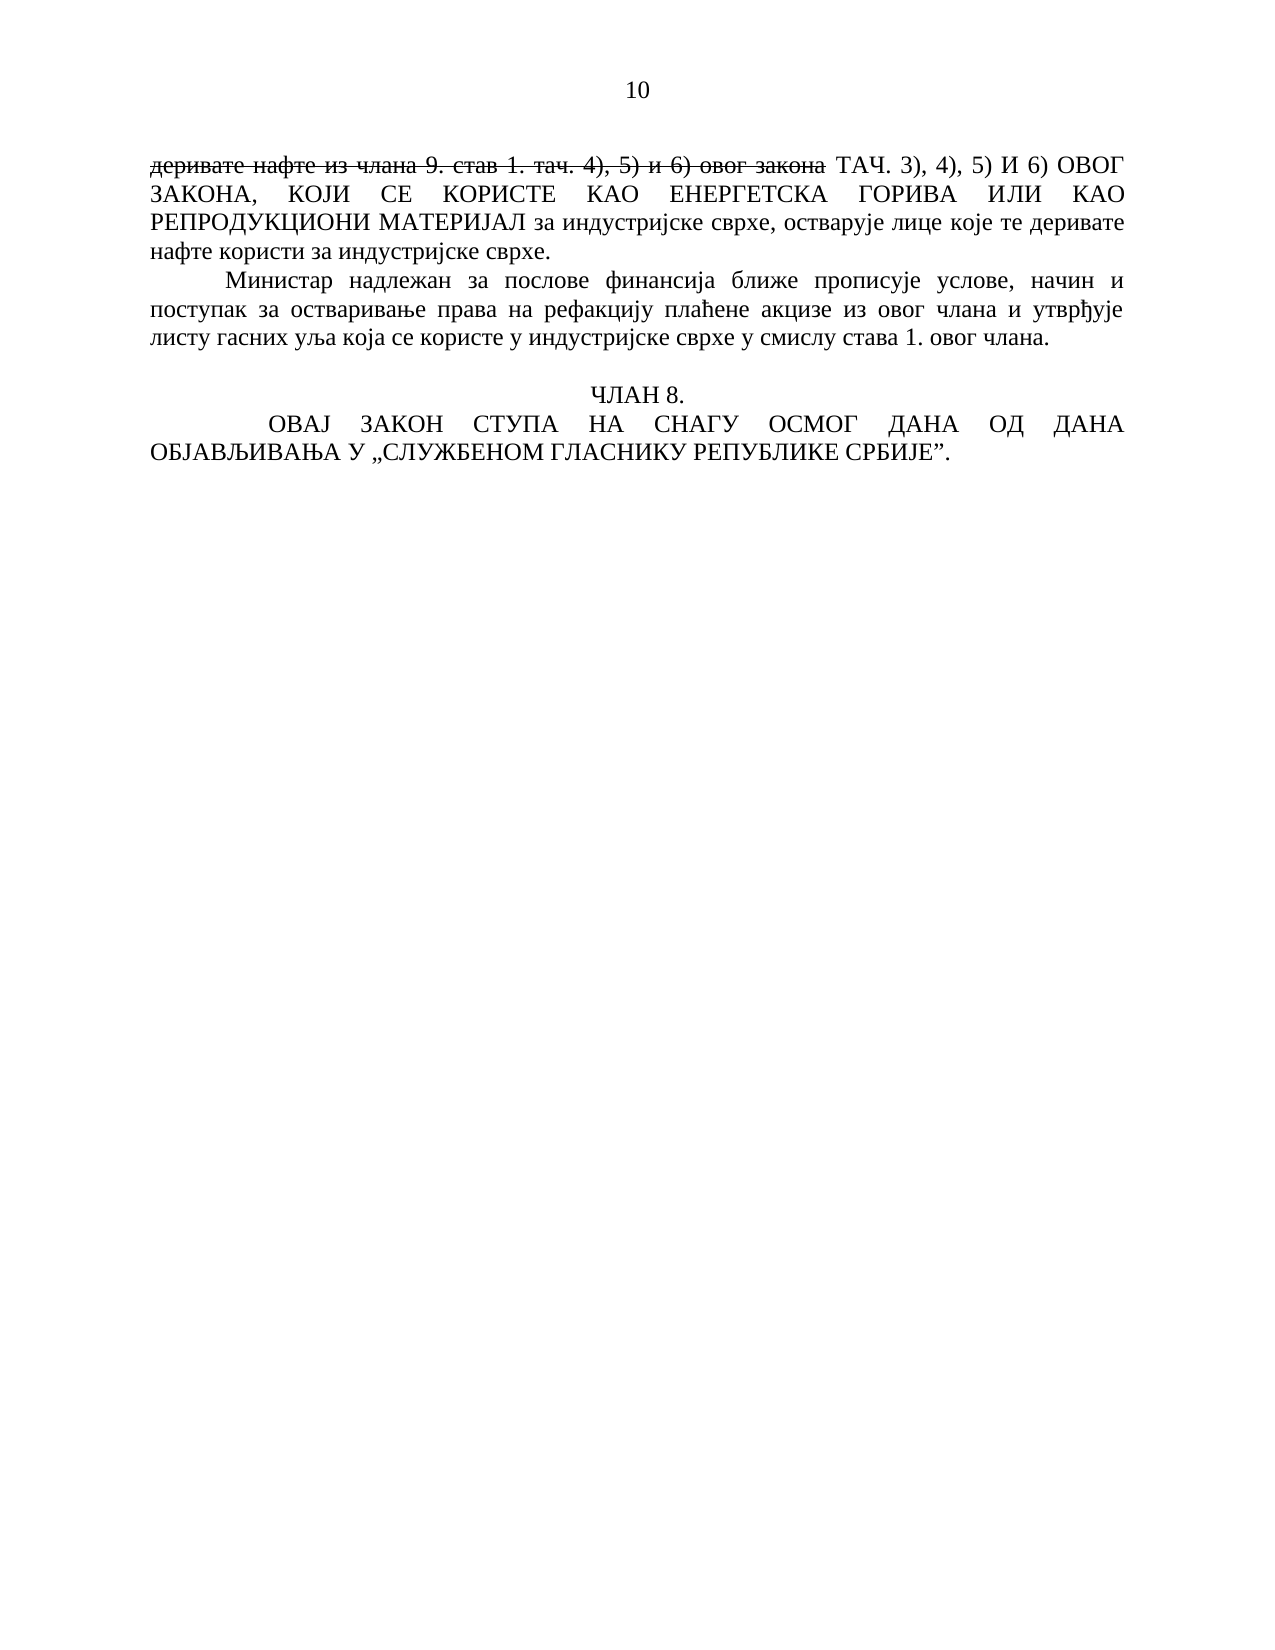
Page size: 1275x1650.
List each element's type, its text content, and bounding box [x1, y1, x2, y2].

text Министар надлежан за послове финансија ближе прописује услове, начин и поступак за остваривање права на рефакцију плаћене акцизе из овог члана и утврђује листу гасних уља која се користе у индустријске сврхе у смислу става 1. овог члана. [150, 265, 1125, 351]
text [150, 150, 1125, 265]
text ЧЛАН 8. [150, 380, 1125, 409]
text ОВАЈ ЗАКОН СТУПА НА СНАГУ ОСМОГ ДАНА ОД ДАНА ОБЈАВЉИВАЊА У „СЛУЖБЕНОМ ГЛАСНИКУ РЕПУБЛИКЕ СРБИЈЕ”. [150, 409, 1125, 466]
